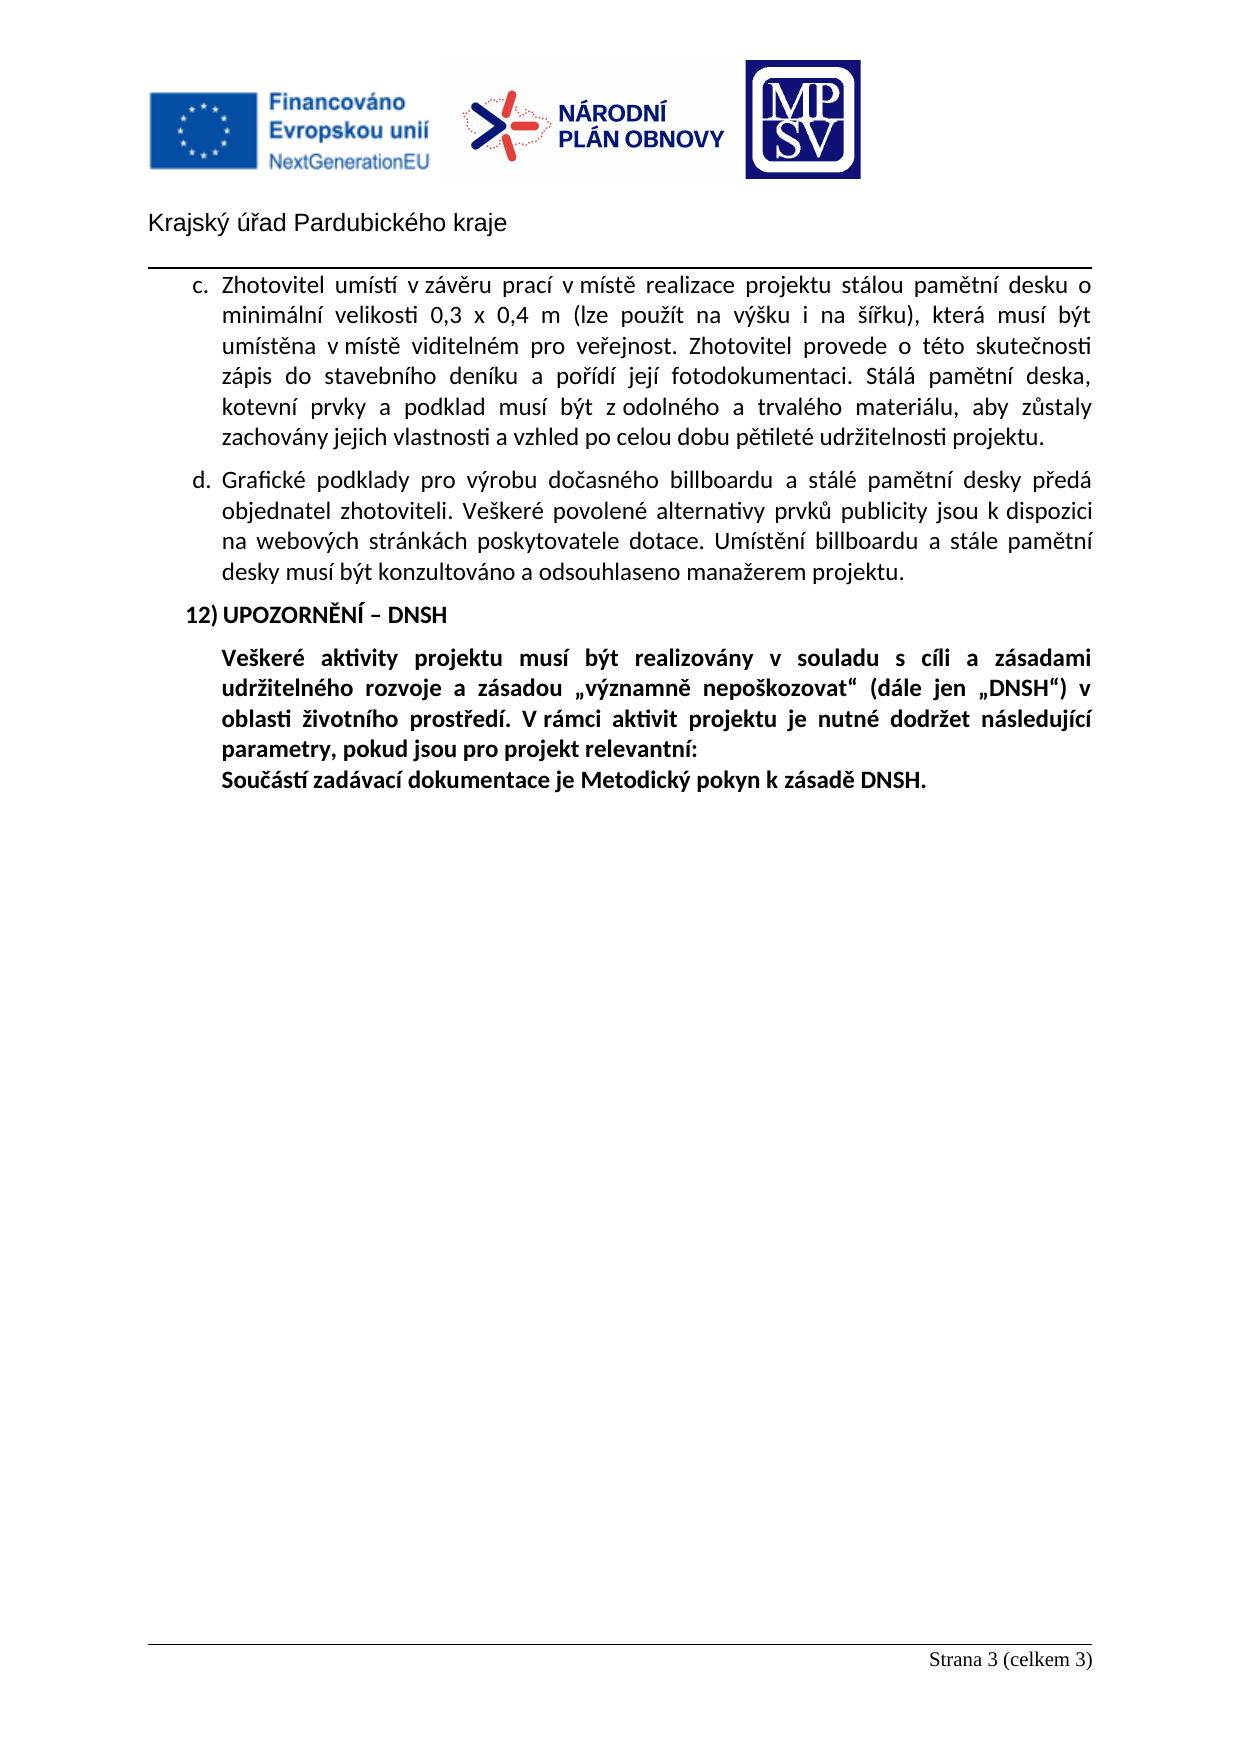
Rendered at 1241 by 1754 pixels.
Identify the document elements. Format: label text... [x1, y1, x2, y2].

text Veškeré aktivity projektu musí být realizovány v souladu s cíli a zásadami udržitelného rozvoje a zásadou „významně nepoškozovat“ (dále jen „DNSH“) v oblasti životního prostředí. V rámci aktivit projektu je nutné dodržet následující parametry, pokud jsou pro projekt relevantní: [221, 642, 1092, 764]
picture [147, 88, 436, 179]
list Zhotovitel umístí v závěru prací v místě realizace projektu stálou pamětní desku o minimální velikosti 0,3 x 0,4 m (lze použít na výšku i na šířku), která musí být umístěna v místě viditelném pro veřejnost. Zhotovitel provede o této skutečnosti zápis do stavebního deníku a pořídí její fotodokumentaci. Stálá pamětní deska, kotevní prvky a podklad musí být z odolného a trvalého materiálu, aby zůstaly zachovány jejich vlastnosti a vzhled po celou dobu pětileté udržitelnosti projektu. [192, 269, 1092, 452]
list UPOZORNĚNÍ – DNSH [185, 599, 1092, 629]
list Grafické podklady pro výrobu dočasného billboardu a stálé pamětní desky předá objednatel zhotoviteli. Veškeré povolené alternativy prvků publicity jsou k dispozici na webových stránkách poskytovatele dotace. Umístění billboardu a stále pamětní desky musí být konzultováno a odsouhlaseno manažerem projektu. [192, 464, 1092, 586]
text Součástí zadávací dokumentace je Metodický pokyn k zásadě DNSH. [221, 764, 1092, 794]
picture [442, 59, 861, 179]
